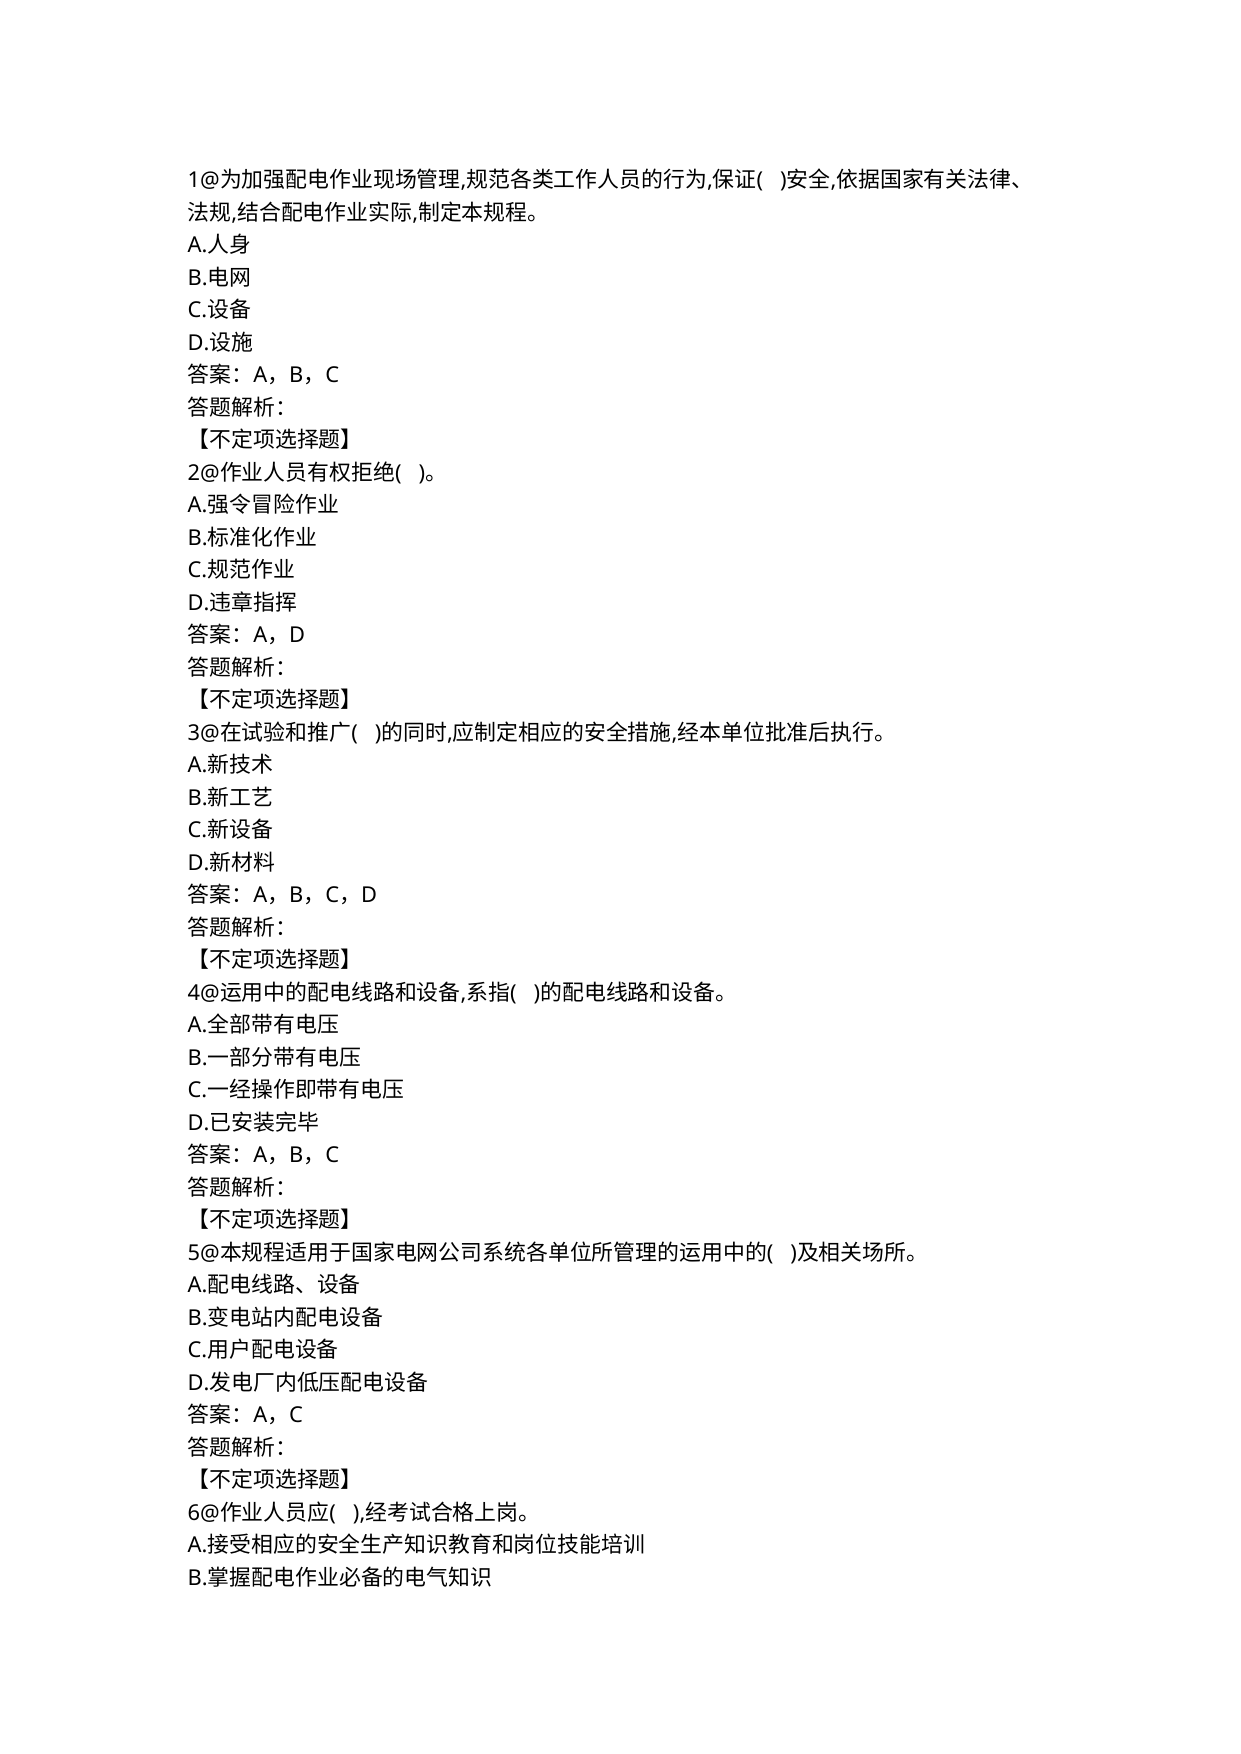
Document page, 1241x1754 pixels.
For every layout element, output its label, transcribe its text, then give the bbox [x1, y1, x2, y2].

text 【不定项选择题】 [187, 1202, 1053, 1234]
text D.设施 [187, 324, 1053, 357]
text B.掌握配电作业必备的电气知识 [187, 1559, 1053, 1592]
text 答案：A，C [187, 1397, 1053, 1429]
text B.电网 [187, 259, 1053, 292]
text A.新技术 [187, 747, 1053, 779]
text A.人身 [187, 227, 1053, 259]
text B.标准化作业 [187, 519, 1053, 552]
text 答题解析： [187, 909, 1053, 942]
text 【不定项选择题】 [187, 942, 1053, 974]
text 【不定项选择题】 [187, 1462, 1053, 1494]
text 2@作业人员有权拒绝( )。 [187, 454, 1053, 487]
text D.已安装完毕 [187, 1104, 1053, 1137]
text B.新工艺 [187, 779, 1053, 812]
text D.发电厂内低压配电设备 [187, 1364, 1053, 1397]
text 答案：A，D [187, 617, 1053, 649]
text 6@作业人员应( ),经考试合格上岗。 [187, 1494, 1053, 1527]
text 答案：A，B，C [187, 357, 1053, 389]
text D.新材料 [187, 844, 1053, 877]
text A.接受相应的安全生产知识教育和岗位技能培训 [187, 1527, 1053, 1559]
text A.全部带有电压 [187, 1007, 1053, 1039]
text 【不定项选择题】 [187, 422, 1053, 454]
text B.一部分带有电压 [187, 1039, 1053, 1072]
text A.强令冒险作业 [187, 487, 1053, 519]
text 1@为加强配电作业现场管理,规范各类工作人员的行为,保证( )安全,依据国家有关法律、法规,结合配电作业实际,制定本规程。 [187, 162, 1053, 227]
text 答题解析： [187, 1169, 1053, 1202]
text 3@在试验和推广( )的同时,应制定相应的安全措施,经本单位批准后执行。 [187, 714, 1053, 747]
text 5@本规程适用于国家电网公司系统各单位所管理的运用中的( )及相关场所。 [187, 1234, 1053, 1267]
text A.配电线路、设备 [187, 1267, 1053, 1299]
text C.规范作业 [187, 552, 1053, 584]
text 答题解析： [187, 1429, 1053, 1462]
text C.设备 [187, 292, 1053, 324]
text 答题解析： [187, 649, 1053, 682]
text 4@运用中的配电线路和设备,系指( )的配电线路和设备。 [187, 974, 1053, 1007]
text 【不定项选择题】 [187, 682, 1053, 714]
text D.违章指挥 [187, 584, 1053, 617]
text C.一经操作即带有电压 [187, 1072, 1053, 1104]
text 答案：A，B，C，D [187, 877, 1053, 909]
text 答题解析： [187, 389, 1053, 422]
text C.用户配电设备 [187, 1332, 1053, 1364]
text C.新设备 [187, 812, 1053, 844]
text 答案：A，B，C [187, 1137, 1053, 1169]
text B.变电站内配电设备 [187, 1299, 1053, 1332]
